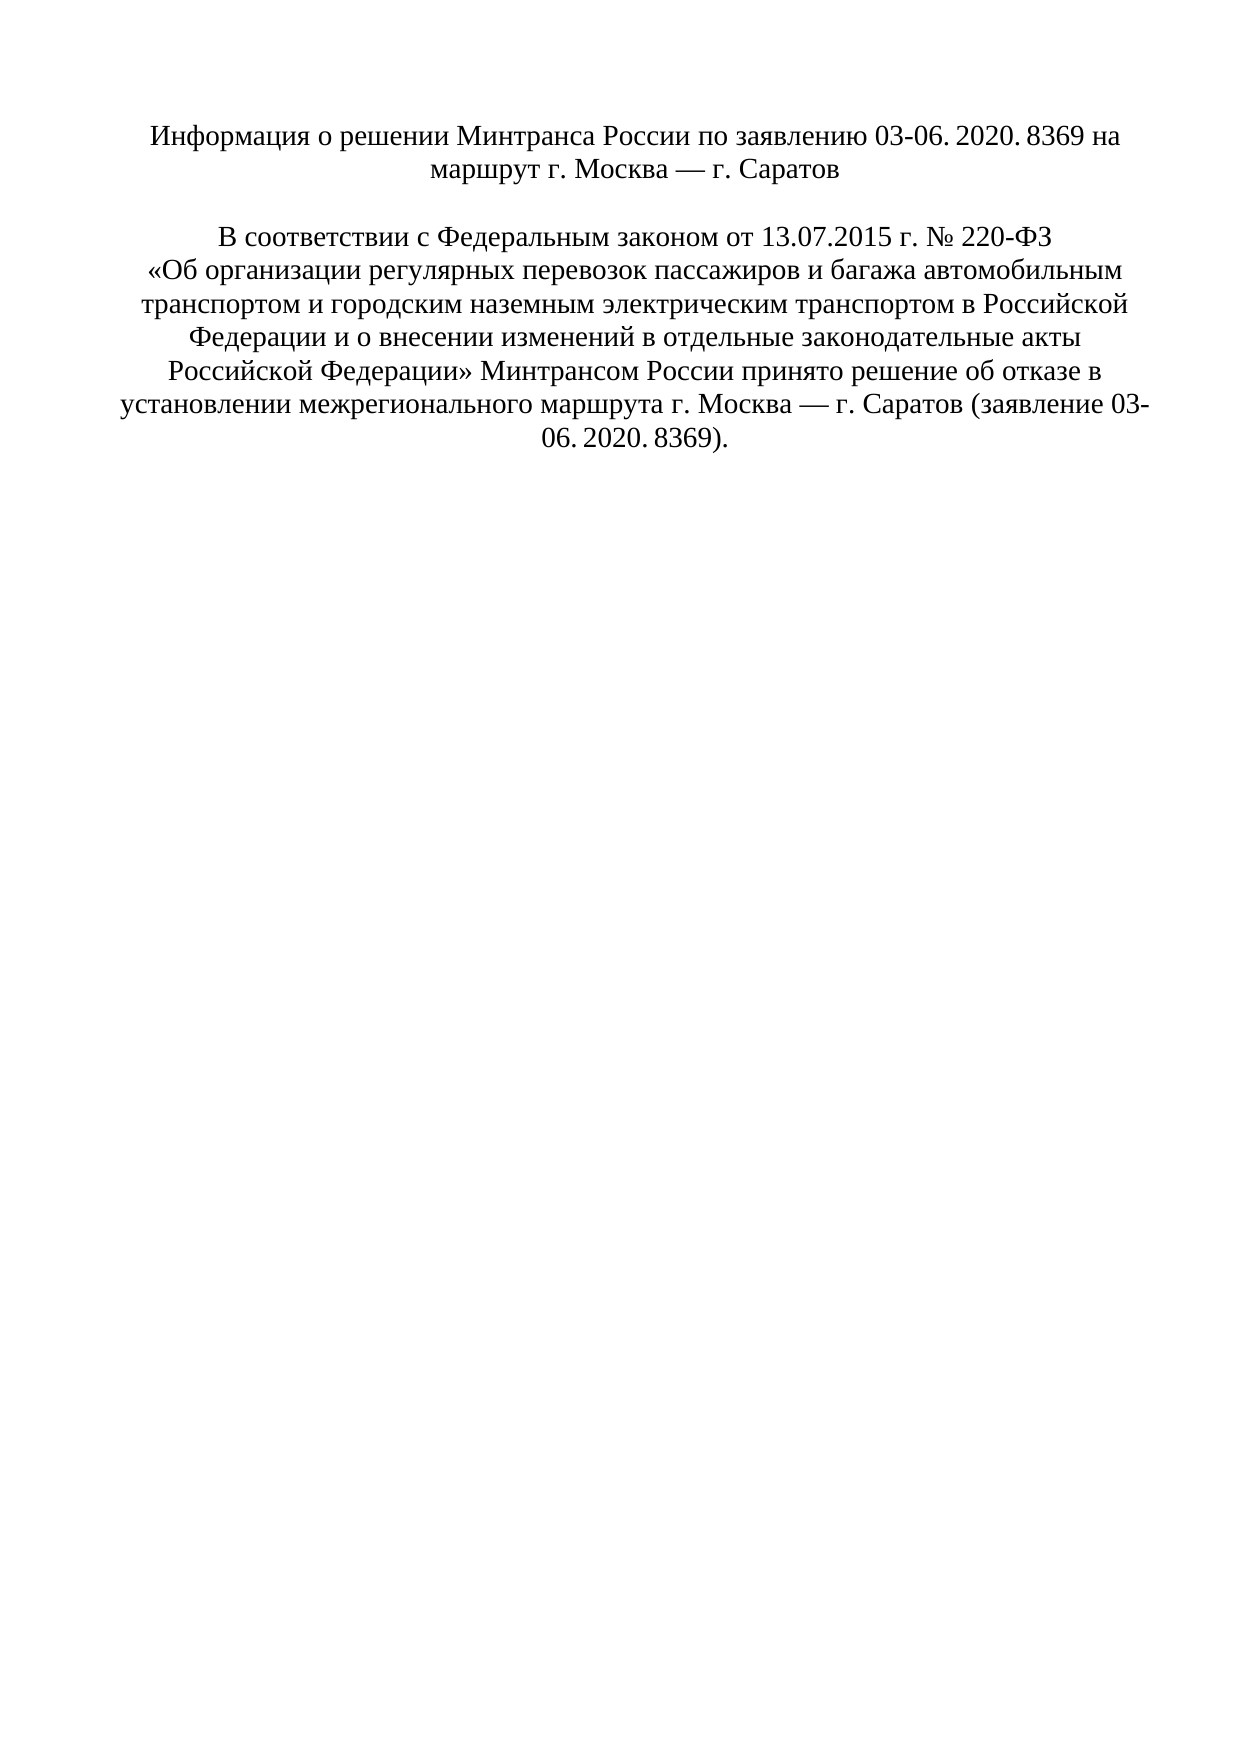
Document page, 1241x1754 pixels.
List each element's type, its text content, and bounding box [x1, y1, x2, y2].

text В соответствии с Федеральным законом от 13.07.2015 г. № 220-ФЗ «Об организации регулярных перевозок пассажиров и багажа автомобильным транспортом и городским наземным электрическим транспортом в Российской Федерации и о внесении изменений в отдельные законодательные акты Российской Федерации» Минтрансом России принято решение об отказе в установлении межрегионального маршрута г. Москва — г. Саратов (заявление 03-06. 2020. 8369). [118, 219, 1152, 453]
text Информация о решении Минтранса России по заявлению 03-06. 2020. 8369 на маршрут г. Москва — г. Саратов [118, 118, 1152, 185]
